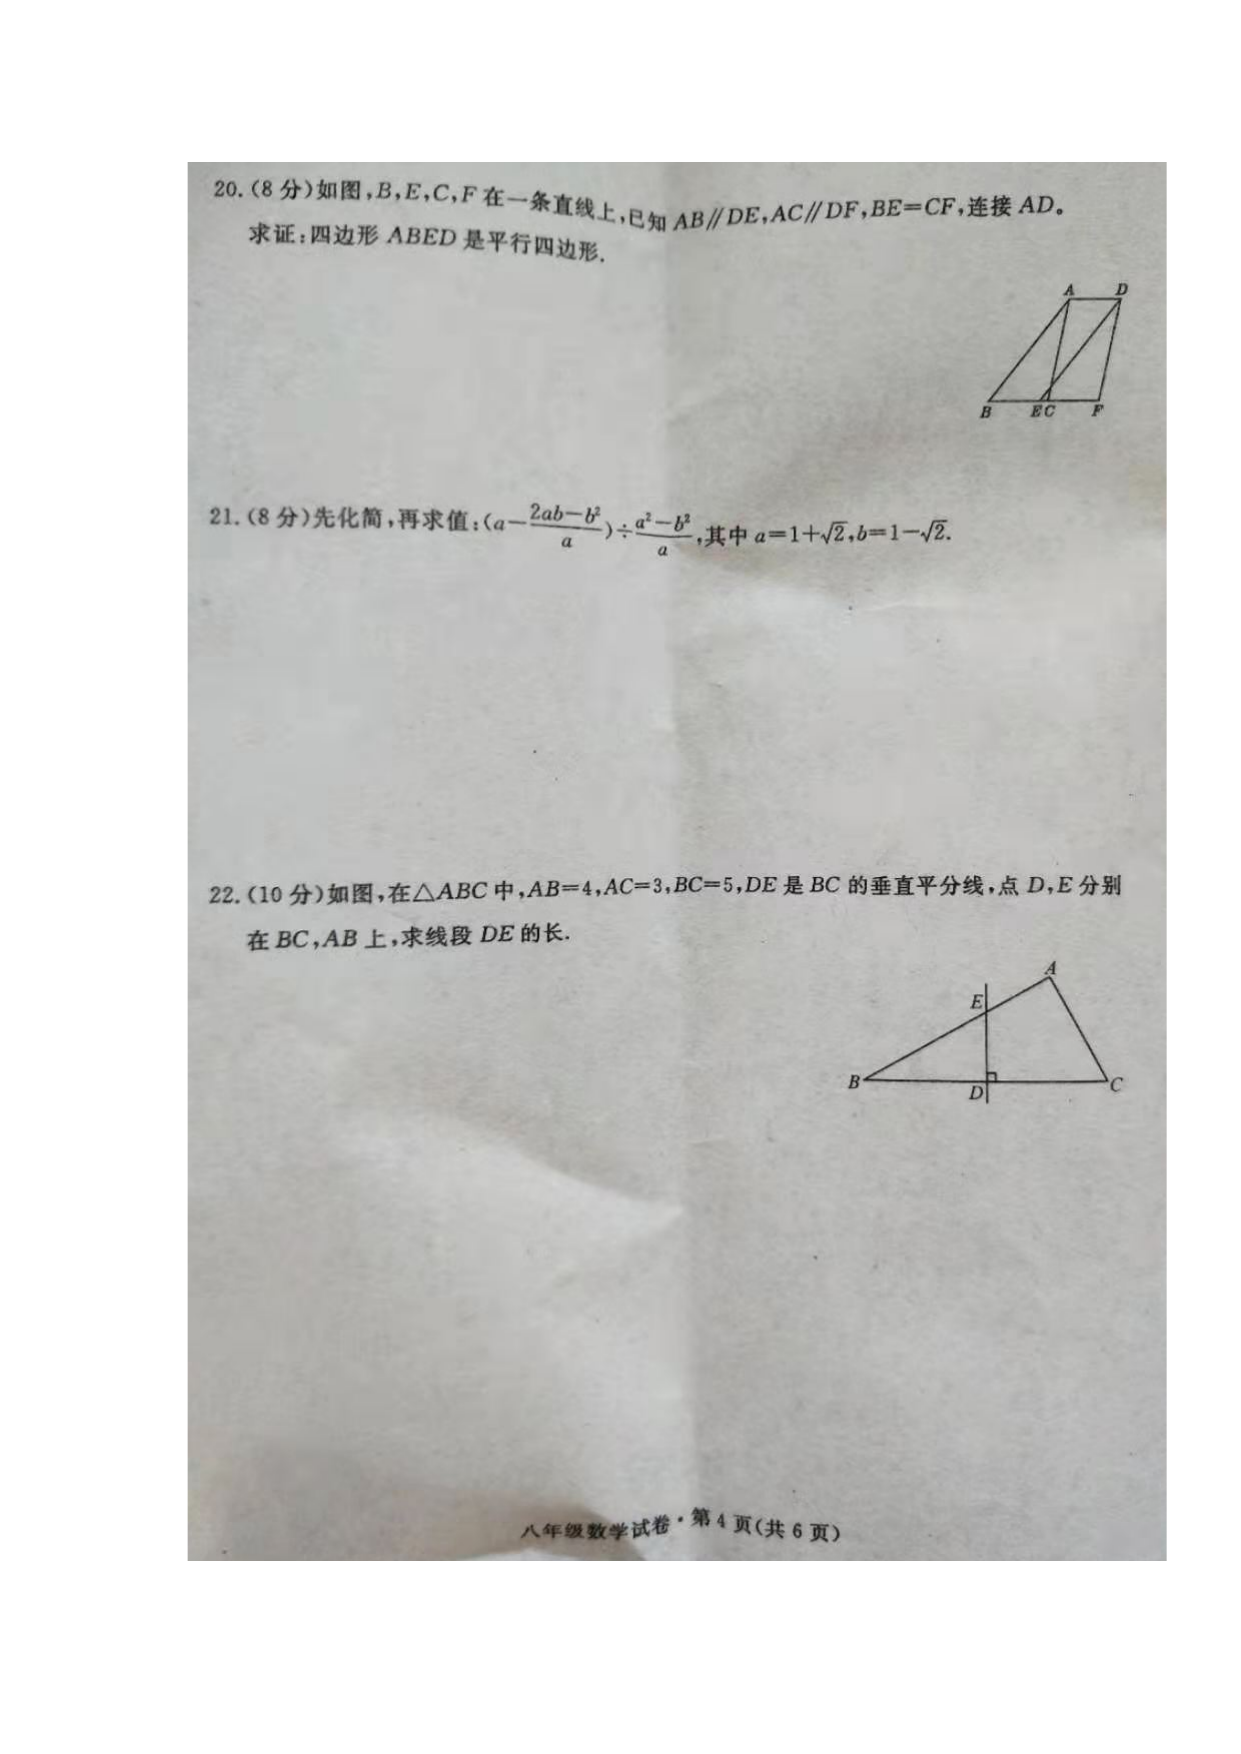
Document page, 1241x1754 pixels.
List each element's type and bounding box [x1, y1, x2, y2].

picture [187, 162, 1167, 1561]
